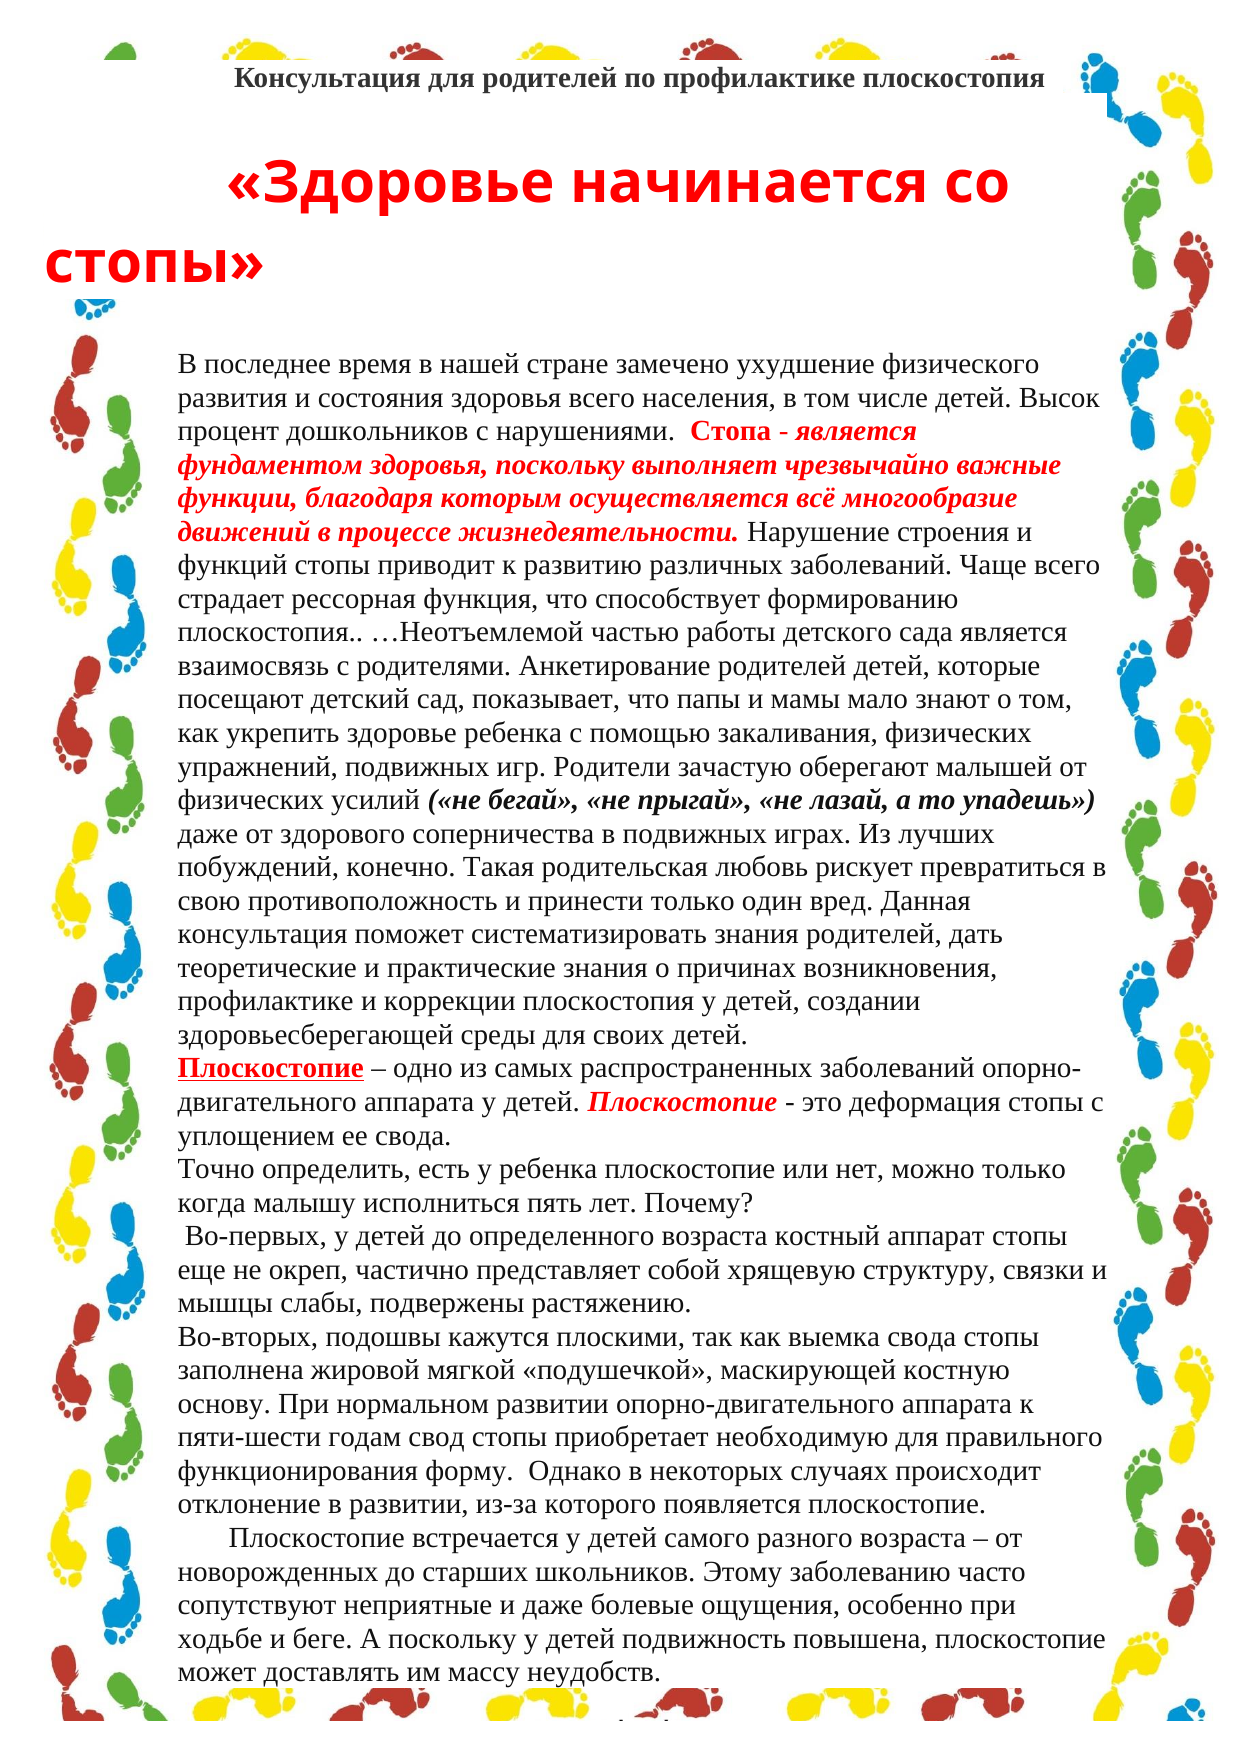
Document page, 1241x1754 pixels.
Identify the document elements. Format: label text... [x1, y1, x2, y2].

text Плоскостопие встречается у детей самого разного возраста – от новорожденных до старших школьников. Этому заболеванию часто сопутствуют неприятные и даже болевые ощущения, особенно при ходьбе и беге. А поскольку у детей подвижность повышена, плоскостопие может доставлять им массу неудобств. [177, 1520, 1107, 1688]
text «Здоровье начинается со стопы» [44, 140, 1107, 299]
picture [43, 34, 1219, 1721]
text В последнее время в нашей стране замечено ухудшение физического развития и состояния здоровья всего населения, в том числе детей. Высок процент дошкольников с нарушениями. Стопа - является фундаментом здоровья, поскольку выполняет чрезвычайно важные функции, благодаря которым осуществляется всё многообразие движений в процессе жизнедеятельности. Нарушение строения и функций стопы приводит к развитию различных заболеваний. Чаще всего страдает рессорная функция, что способствует формированию плоскостопия.. …Неотъемлемой частью работы детского сада является взаимосвязь с родителями. Анкетирование родителей детей, которые посещают детский сад, показывает, что папы и мамы мало знают о том, как укрепить здоровье ребенка с помощью закаливания, физических упражнений, подвижных игр. Родители зачастую оберегают малышей от физических усилий («не бегай», «не прыгай», «не лазай, а то упадешь») даже от здорового соперничества в подвижных играх. Из лучших побуждений, конечно. Такая родительская любовь рискует превратиться в свою противоположность и принести только один вред. Данная консультация поможет систематизировать знания родителей, дать теоретические и практические знания о причинах возникновения, профилактике и коррекции плоскостопия у детей, создании здоровьесберегающей среды для своих детей. Плоскостопие – одно из самых распространенных заболеваний опорно-двигательного аппарата у детей. Плоскостопие - это деформация стопы с уплощением ее свода. Точно определить, есть у ребенка плоскостопие или нет, можно только когда малышу исполниться пять лет. Почему? [177, 346, 1107, 1218]
text Во-вторых, подошвы кажутся плоскими, так как выемка свода стопы заполнена жировой мягкой «подушечкой», маскирующей костную основу. При нормальном развитии опорно-двигательного аппарата к пяти-шести годам свод стопы приобретает необходимую для правильного функционирования форму. Однако в некоторых случаях происходит отклонение в развитии, из-за которого появляется плоскостопие. [177, 1319, 1107, 1520]
text Консультация для родителей по профилактике плоскостопия [44, 60, 1063, 93]
text Во-первых, у детей до определенного возраста костный аппарат стопы еще не окреп, частично представляет собой хрящевую структуру, связки и мышцы слабы, подвержены растяжению. [177, 1218, 1107, 1319]
